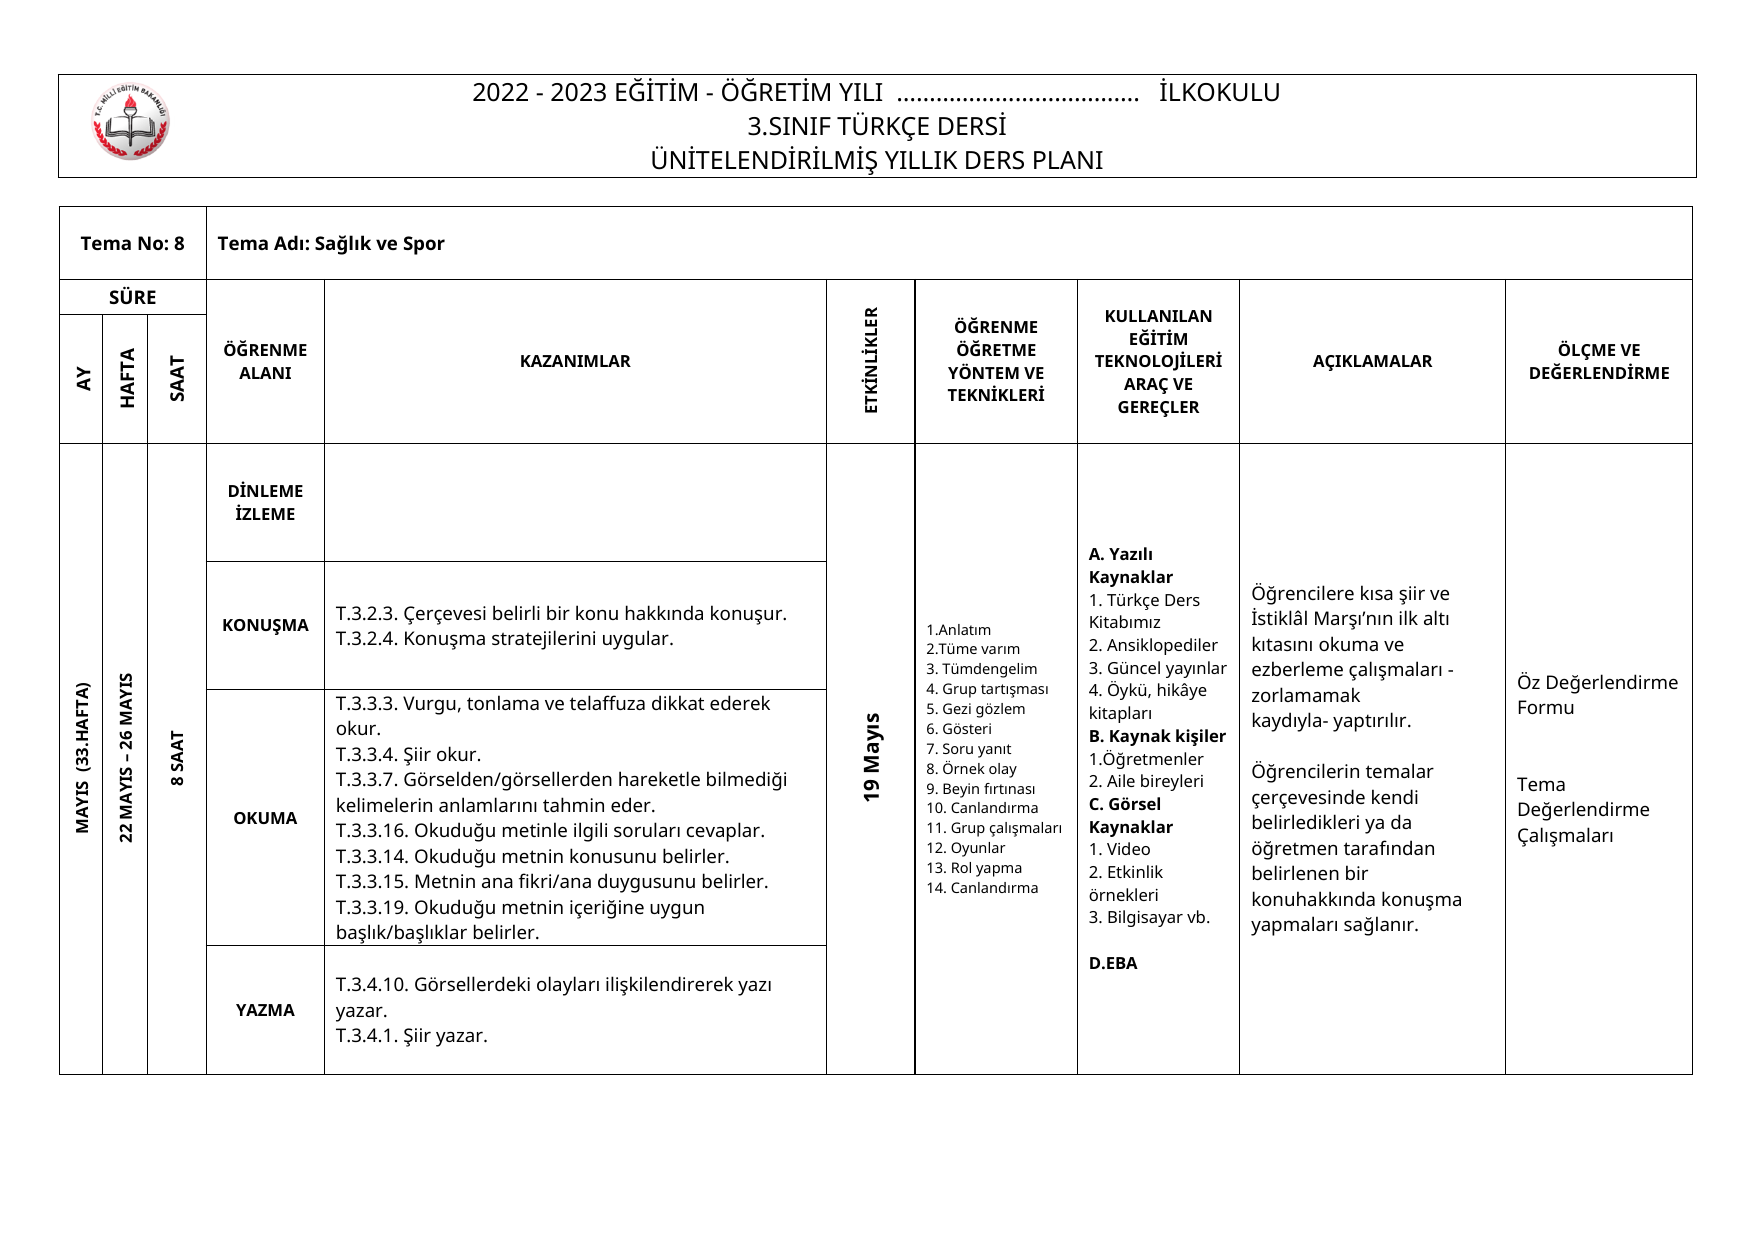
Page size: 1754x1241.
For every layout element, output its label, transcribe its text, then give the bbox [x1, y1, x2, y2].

table_cell ÖĞRENME ÖĞRETME YÖNTEM VE TEKNİKLERİ [916, 280, 1077, 443]
table_cell T.3.2.3. Çerçevesi belirli bir konu hakkında konuşur. T.3.2.4. Konuşma stratejilerini uygular. [325, 562, 826, 689]
table_cell KULLANILAN EĞİTİM TEKNOLOJİLERİ ARAÇ VE GEREÇLER [1078, 280, 1239, 443]
table_header Tema No: 8 [60, 207, 206, 279]
table_cell Öğrencilere kısa şiir ve İstiklâl Marşı’nın ilk altı kıtasını okuma ve ezberleme çalışmaları -zorlamamak kaydıyla- yaptırılır. Öğrencilerin temalar çerçevesinde kendi belirledikleri ya da öğretmen tarafından belirlenen bir konuhakkında konuşma yapmaları sağlanır. [1240, 444, 1505, 1073]
table_cell KAZANIMLAR [325, 280, 826, 443]
table_cell SAAT [148, 315, 206, 443]
table_cell T.3.3.3. Vurgu, tonlama ve telaffuza dikkat ederek okur. T.3.3.4. Şiir okur. T.3.3.7. Görselden/görsellerden hareketle bilmediği kelimelerin anlamlarını tahmin eder. T.3.3.16. Okuduğu metinle ilgili soruları cevaplar. T.3.3.14. Okuduğu metnin konusunu belirler. T.3.3.15. Metnin ana fikri/ana duygusunu belirler. T.3.3.19. Okuduğu metnin içeriğine uygun başlık/başlıklar belirler. [325, 690, 826, 945]
table_cell 8 SAAT [148, 444, 206, 1073]
table_cell ÖĞRENME ALANI [207, 280, 324, 443]
table_header Tema Adı: Sağlık ve Spor [207, 207, 1692, 279]
table_cell DİNLEME İZLEME [207, 444, 324, 561]
table_cell ÖLÇME VE DEĞERLENDİRME [1506, 280, 1692, 443]
table_cell SÜRE [60, 280, 206, 314]
picture [85, 77, 175, 167]
table_cell YAZMA [207, 946, 324, 1073]
table_cell 19 Mayıs [827, 444, 914, 1073]
table_cell A. Yazılı Kaynaklar 1. Türkçe Ders Kitabımız 2. Ansiklopediler 3. Güncel yayınlar 4. Öykü, hikâye kitapları B. Kaynak kişiler 1.Öğretmenler 2. Aile bireyleri C. Görsel Kaynaklar 1. Video 2. Etkinlik örnekleri 3. Bilgisayar vb. D.EBA [1078, 444, 1239, 1073]
table_cell 1.Anlatım 2.Tüme varım 3. Tümdengelim 4. Grup tartışması 5. Gezi gözlem 6. Gösteri 7. Soru yanıt 8. Örnek olay 9. Beyin fırtınası 10. Canlandırma 11. Grup çalışmaları 12. Oyunlar 13. Rol yapma 14. Canlandırma [916, 444, 1077, 1073]
table_cell Öz Değerlendirme Formu Tema Değerlendirme Çalışmaları [1506, 444, 1692, 1073]
table_cell AÇIKLAMALAR [1240, 280, 1505, 443]
table_cell MAYIS (33.HAFTA) [60, 444, 102, 1073]
table_cell 22 MAYIS – 26 MAYIS [103, 444, 147, 1073]
table_cell ETKİNLİKLER [827, 280, 914, 443]
table_cell AY [60, 315, 102, 443]
table_cell KONUŞMA [207, 562, 324, 689]
table_cell [325, 444, 826, 561]
table_cell OKUMA [207, 690, 324, 945]
table_cell T.3.4.10. Görsellerdeki olayları ilişkilendirerek yazı yazar. T.3.4.1. Şiir yazar. [325, 946, 826, 1073]
table_cell HAFTA [103, 315, 147, 443]
